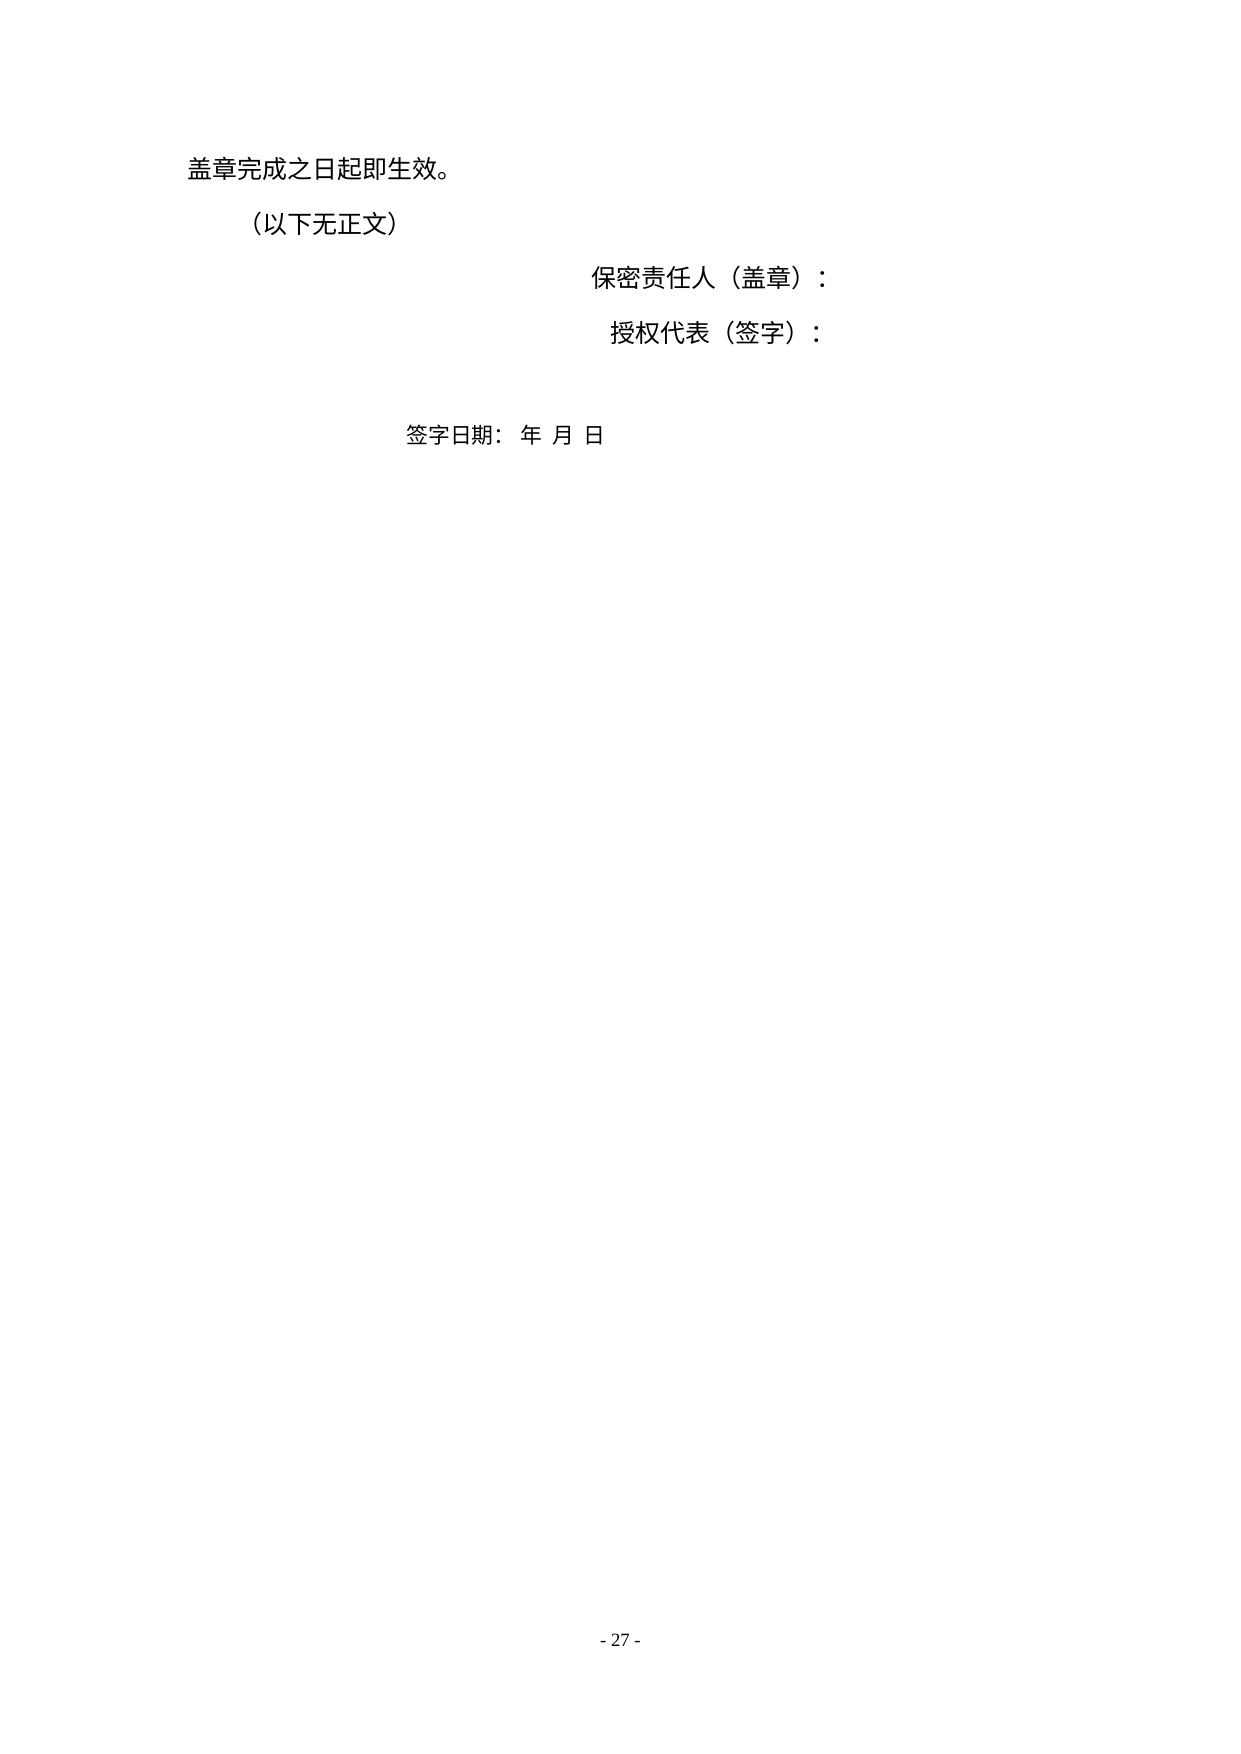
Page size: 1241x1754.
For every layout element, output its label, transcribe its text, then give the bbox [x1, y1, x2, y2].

text 签字日期： 年 月 日 [187, 418, 1053, 450]
text 保密责任人（盖章）： [187, 259, 1053, 295]
text 授权代表（签字）： [187, 313, 1053, 349]
text （以下无正文） [187, 204, 1053, 241]
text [187, 150, 1053, 186]
